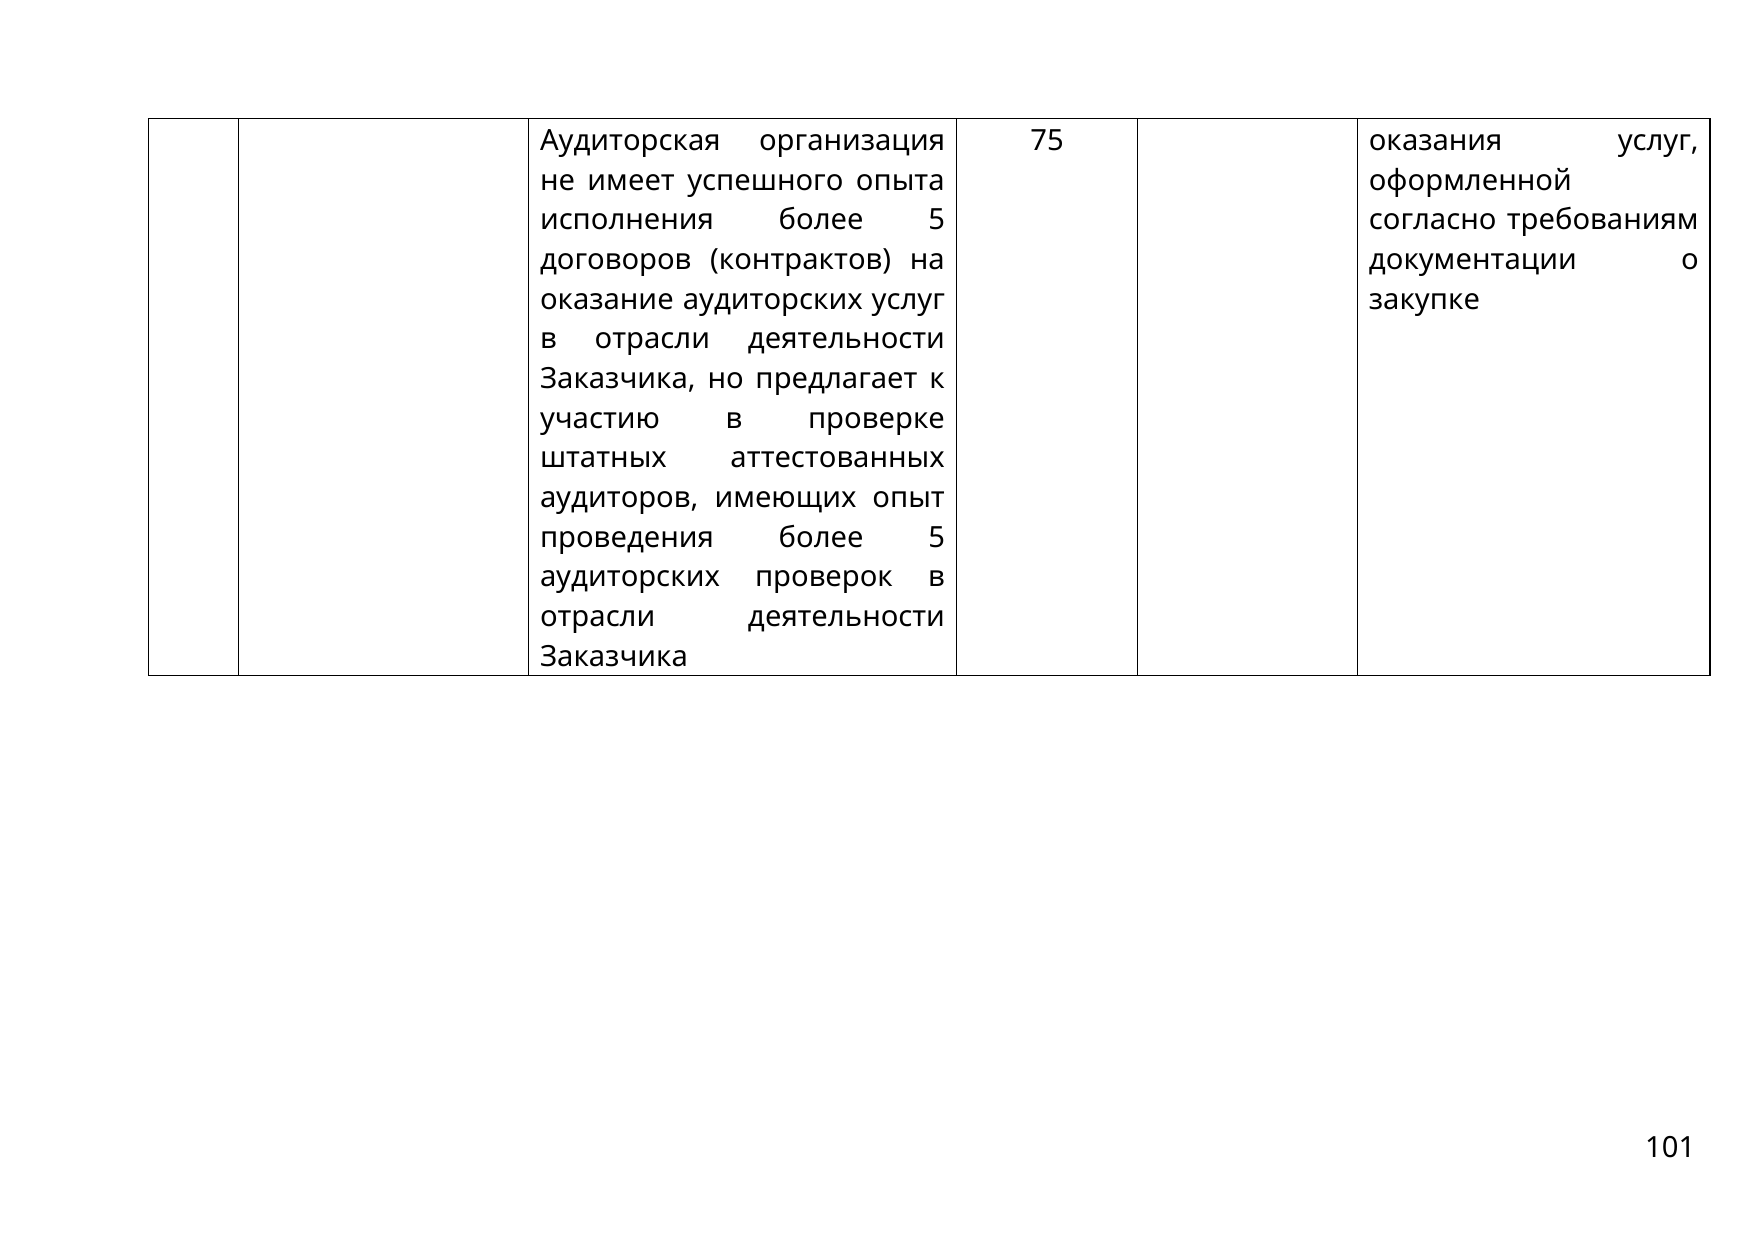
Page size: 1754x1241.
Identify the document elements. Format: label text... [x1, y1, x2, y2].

table_cell Аудиторская организация не имеет успешного опыта исполнения более 5 договоров (контрактов) на оказание аудиторских услуг в отрасли деятельности Заказчика, но предлагает к участию в проверке штатных аттестованных аудиторов, имеющих опыт проведения более 5 аудиторских проверок в отрасли деятельности Заказчика [529, 119, 956, 675]
table_cell 75 [957, 119, 1137, 675]
